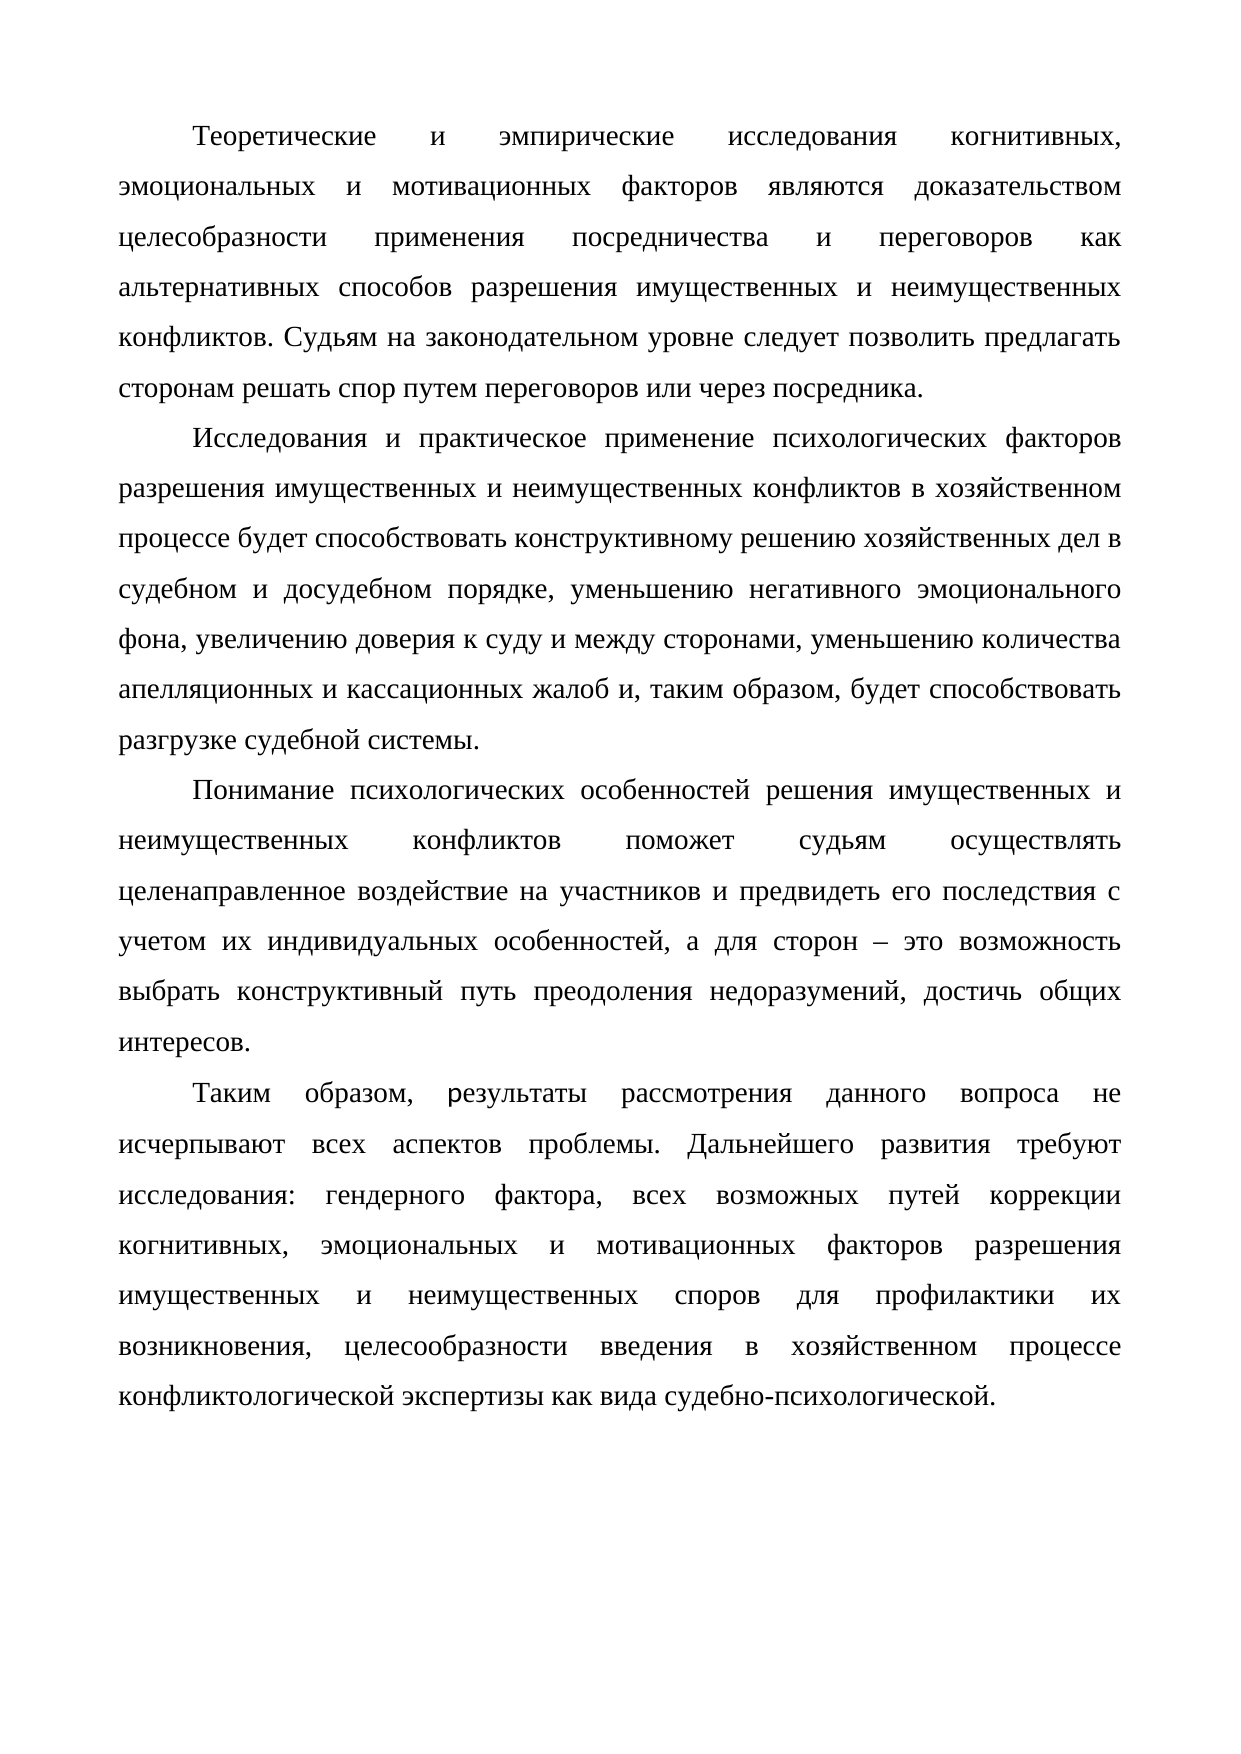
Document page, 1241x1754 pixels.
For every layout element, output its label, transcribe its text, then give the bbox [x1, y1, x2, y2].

text Таким образом, результаты рассмотрения данного вопроса не исчерпывают всех аспектов проблемы. Дальнейшего развития требуют исследования: гендерного фактора, всех возможных путей коррекции когнитивных, эмоциональных и мотивационных факторов разрешения имущественных и неимущественных споров для профилактики их возникновения, целесообразности введения в хозяйственном процессе конфликтологической экспертизы как вида судебно-психологической. [118, 1074, 1122, 1412]
text Теоретические и эмпирические исследования когнитивных, эмоциональных и мотивационных факторов являются доказательством целесобразности применения посредничества и переговоров как альтернативных способов разрешения имущественных и неимущественных конфликтов. Судьям на законодательном уровне следует позволить предлагать сторонам решать спор путем переговоров или через посредника. [118, 118, 1122, 403]
text Исследования и практическое применение психологических факторов разрешения имущественных и неимущественных конфликтов в хозяйственном процессе будет способствовать конструктивному решению хозяйственных дел в судебном и досудебном порядке, уменьшению негативного эмоционального фона, увеличению доверия к суду и между сторонами, уменьшению количества апелляционных и кассационных жалоб и, таким образом, будет способствовать разгрузке судебной системы. [118, 420, 1122, 755]
text Понимание психологических особенностей решения имущественных и неимущественных конфликтов поможет судьям осуществлять целенаправленное воздействие на участников и предвидеть его последствия с учетом их индивидуальных особенностей, а для сторон – это возможность выбрать конструктивный путь преодоления недоразумений, достичь общих интересов. [118, 772, 1122, 1057]
